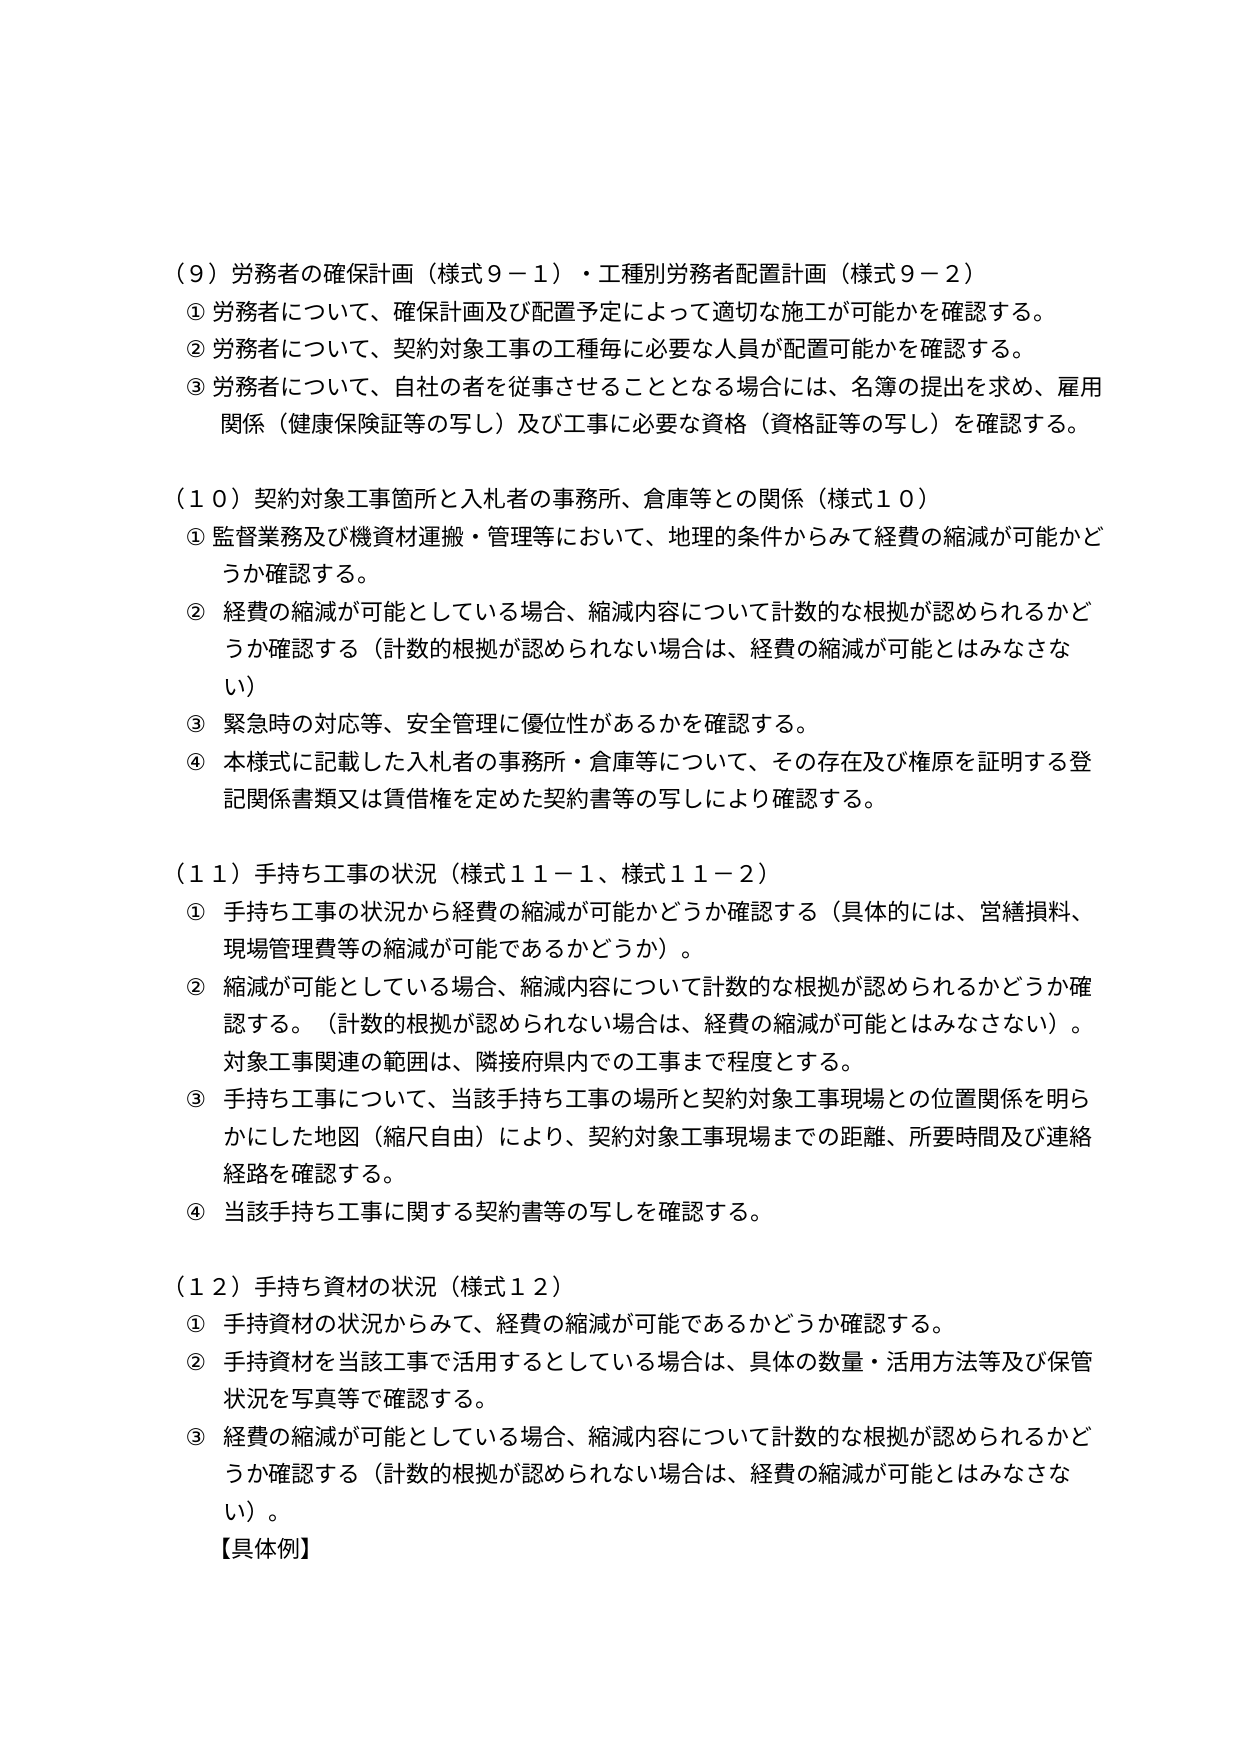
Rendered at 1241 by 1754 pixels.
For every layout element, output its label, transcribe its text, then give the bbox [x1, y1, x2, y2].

list 当該手持ち工事に関する契約書等の写しを確認する。 [185, 1192, 1107, 1229]
list 経費の縮減が可能としている場合、縮減内容について計数的な根拠が認められるかどうか確認する（計数的根拠が認められない場合は、経費の縮減が可能とはみなさない）。 [185, 1417, 1107, 1529]
text ③ 労務者について、自社の者を従事させることとなる場合には、名簿の提出を求め、雇用関係（健康保険証等の写し）及び工事に必要な資格（資格証等の写し）を確認する。 [185, 367, 1107, 442]
text （１２）手持ち資材の状況（様式１２） [162, 1267, 1107, 1304]
list 手持資材の状況からみて、経費の縮減が可能であるかどうか確認する。 [185, 1304, 1107, 1342]
list 経費の縮減が可能としている場合、縮減内容について計数的な根拠が認められるかどうか確認する（計数的根拠が認められない場合は、経費の縮減が可能とはみなさない） [185, 592, 1107, 704]
list 緊急時の対応等、安全管理に優位性があるかを確認する。 [185, 704, 1107, 742]
text ① 監督業務及び機資材運搬・管理等において、地理的条件からみて経費の縮減が可能かどうか確認する。 [185, 517, 1107, 592]
text （９）労務者の確保計画（様式９－１）・工種別労務者配置計画（様式９－２） [162, 254, 1107, 292]
text ② 労務者について、契約対象工事の工種毎に必要な人員が配置可能かを確認する。 [185, 329, 1107, 367]
list 手持ち工事について、当該手持ち工事の場所と契約対象工事現場との位置関係を明らかにした地図（縮尺自由）により、契約対象工事現場までの距離、所要時間及び連絡経路を確認する。 [185, 1079, 1107, 1192]
list 手持ち工事の状況から経費の縮減が可能かどうか確認する（具体的には、営繕損料、現場管理費等の縮減が可能であるかどうか）。 [185, 892, 1107, 967]
list 本様式に記載した入札者の事務所・倉庫等について、その存在及び権原を証明する登記関係書類又は賃借権を定めた契約書等の写しにより確認する。 [185, 742, 1107, 817]
text （１１）手持ち工事の状況（様式１１－１、様式１１－２） [162, 854, 1107, 892]
text ① 労務者について、確保計画及び配置予定によって適切な施工が可能かを確認する。 [185, 292, 1107, 329]
text （１０）契約対象工事箇所と入札者の事務所、倉庫等との関係（様式１０） [162, 479, 1107, 517]
text 【具体例】 [162, 1529, 1107, 1567]
list 縮減が可能としている場合、縮減内容について計数的な根拠が認められるかどうか確認する。（計数的根拠が認められない場合は、経費の縮減が可能とはみなさない）。対象工事関連の範囲は、隣接府県内での工事まで程度とする。 [185, 967, 1107, 1079]
list 手持資材を当該工事で活用するとしている場合は、具体の数量・活用方法等及び保管状況を写真等で確認する。 [185, 1342, 1107, 1417]
